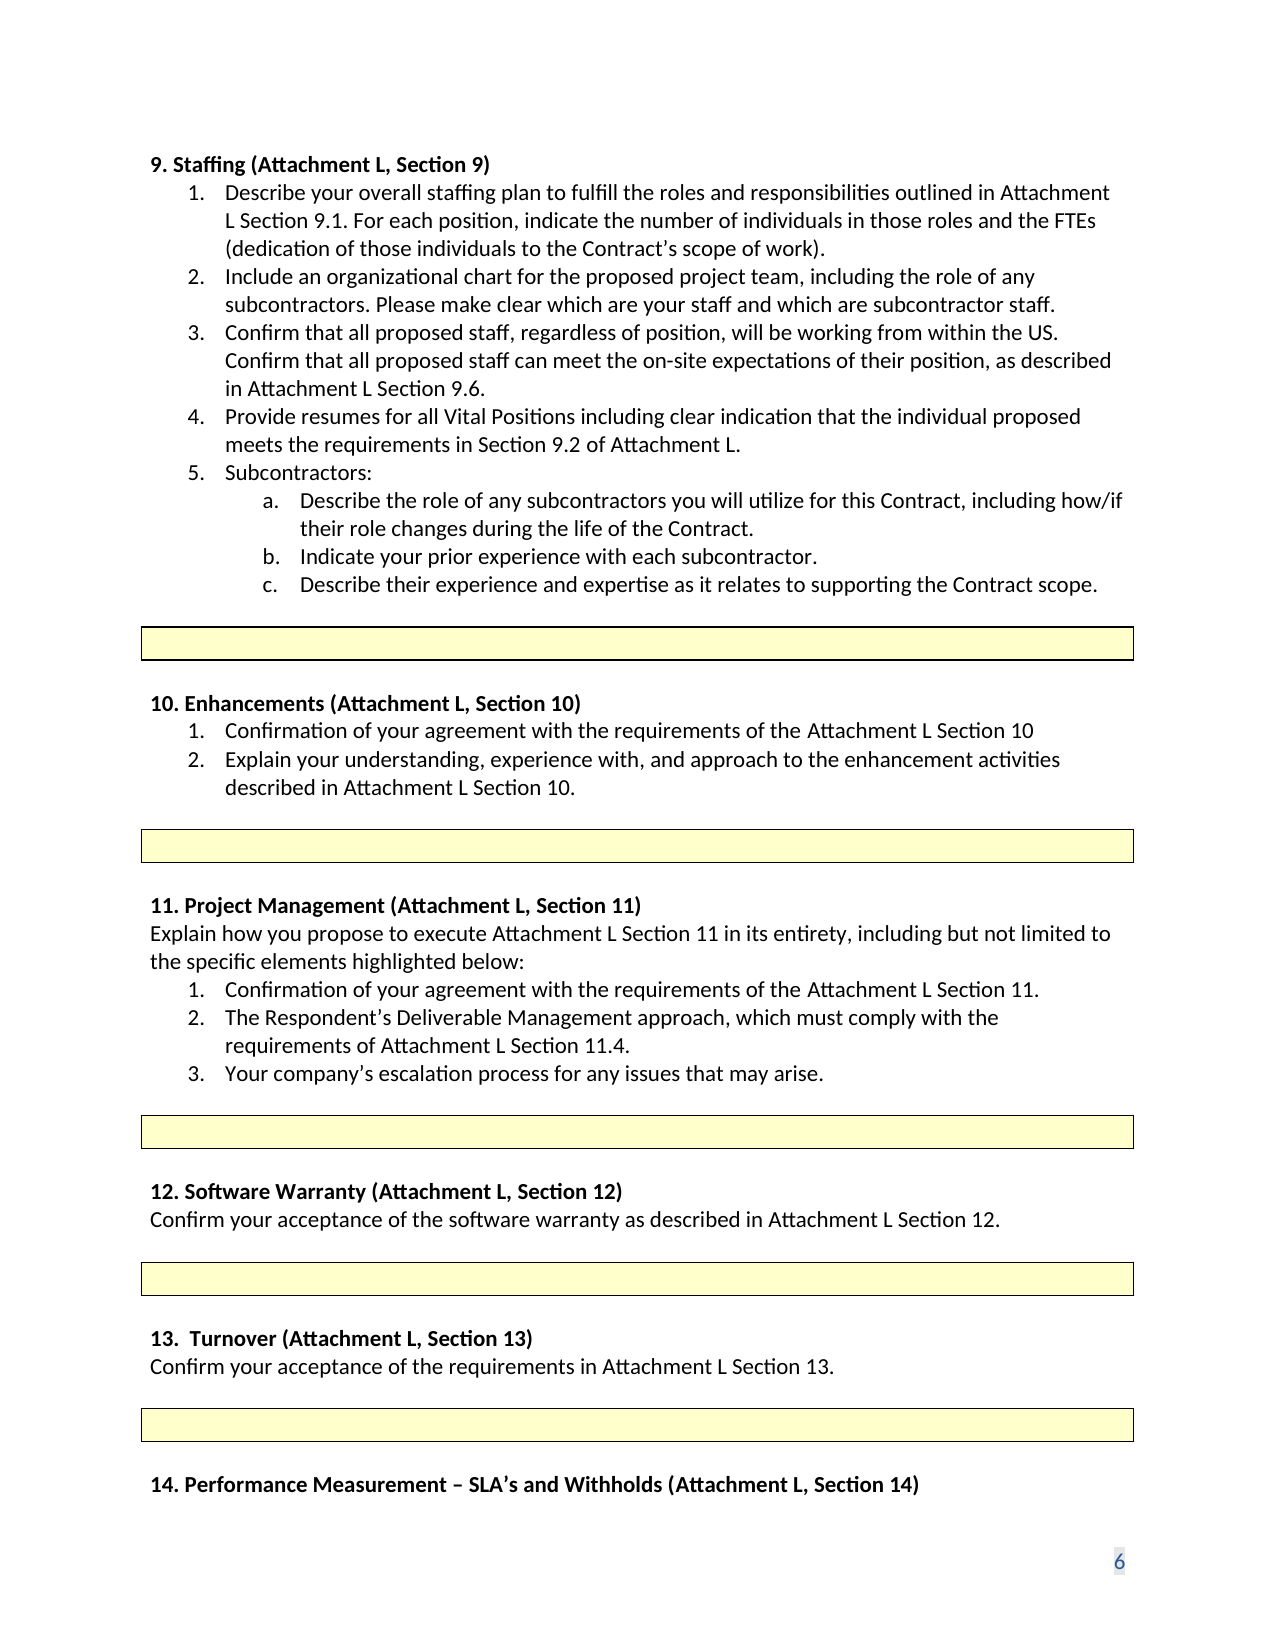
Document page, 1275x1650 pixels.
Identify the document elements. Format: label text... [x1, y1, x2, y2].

text 9. Staffing (Attachment L, Section 9) [150, 150, 1125, 178]
list Indicate your prior experience with each subcontractor. [262, 542, 1125, 570]
list Describe their experience and expertise as it relates to supporting the Contract scope. [262, 570, 1125, 598]
list Include an organizational chart for the proposed project team, including the role of any subcontractors. Please make clear which are your staff and which are subcontractor staff. [187, 262, 1125, 318]
list Confirmation of your agreement with the requirements of the Attachment L Section 11. [187, 975, 1125, 1003]
text 10. Enhancements (Attachment L, Section 10) [150, 689, 1125, 717]
list Describe your overall staffing plan to fulfill the roles and responsibilities outlined in Attachment L Section 9.1. For each position, indicate the number of individuals in those roles and the FTEs (dedication of those individuals to the Contract’s scope of work). [187, 178, 1125, 262]
list Explain your understanding, experience with, and approach to the enhancement activities described in Attachment L Section 10. [187, 745, 1125, 801]
text 13. Turnover (Attachment L, Section 13) [150, 1324, 1125, 1352]
list Describe the role of any subcontractors you will utilize for this Contract, including how/if their role changes during the life of the Contract. [262, 486, 1125, 542]
text 14. Performance Measurement – SLA’s and Withholds (Attachment L, Section 14) [150, 1470, 1125, 1498]
list Confirmation of your agreement with the requirements of the Attachment L Section 10 [187, 717, 1125, 745]
list Subcontractors: [187, 458, 1125, 486]
list Provide resumes for all Vital Positions including clear indication that the individual proposed meets the requirements in Section 9.2 of Attachment L. [187, 402, 1125, 458]
list Your company’s escalation process for any issues that may arise. [187, 1059, 1125, 1087]
text Confirm your acceptance of the software warranty as described in Attachment L Section 12. [150, 1206, 1125, 1233]
text Confirm your acceptance of the requirements in Attachment L Section 13. [150, 1352, 1125, 1380]
text 11. Project Management (Attachment L, Section 11) [150, 891, 1125, 919]
text Explain how you propose to execute Attachment L Section 11 in its entirety, including but not limited to the specific elements highlighted below: [150, 919, 1125, 975]
list Confirm that all proposed staff, regardless of position, will be working from within the US. Confirm that all proposed staff can meet the on-site expectations of their position, as described in Attachment L Section 9.6. [187, 318, 1125, 402]
text 12. Software Warranty (Attachment L, Section 12) [150, 1177, 1125, 1206]
list The Respondent’s Deliverable Management approach, which must comply with the requirements of Attachment L Section 11.4. [187, 1003, 1125, 1059]
